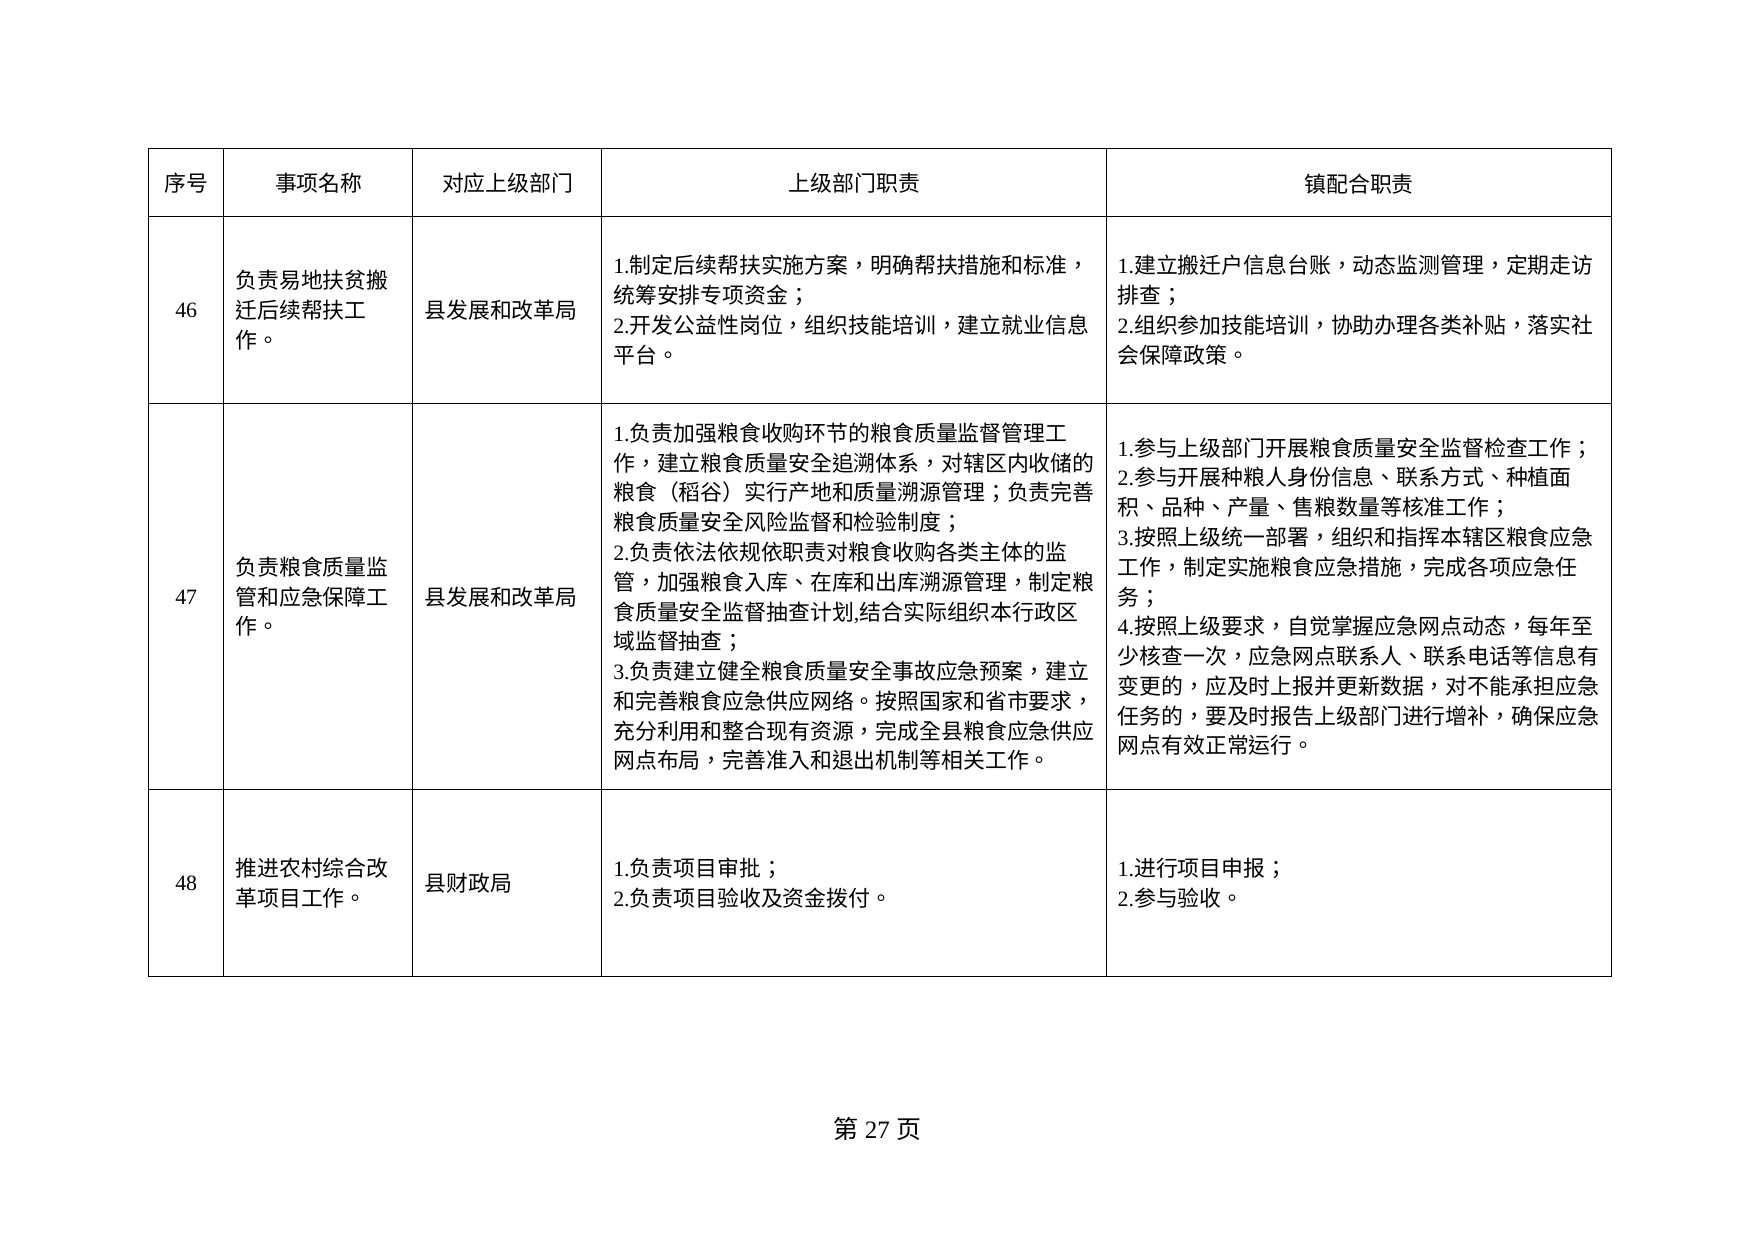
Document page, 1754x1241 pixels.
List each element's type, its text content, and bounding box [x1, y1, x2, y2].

table_cell 1.参与上级部门开展粮食质量安全监督检查工作； 2.参与开展种粮人身份信息、联系方式、种植面积、品种、产量、售粮数量等核准工作； 3.按照上级统一部署，组织和指挥本辖区粮食应急工作，制定实施粮食应急措施，完成各项应急任务； 4.按照上级要求，自觉掌握应急网点动态，每年至少核查一次，应急网点联系人、联系电话等信息有变更的，应及时上报并更新数据，对不能承担应急任务的，要及时报告上级部门进行增补，确保应急网点有效正常运行。 [1107, 404, 1611, 789]
table_cell 1.进行项目申报； 2.参与验收。 [1107, 790, 1611, 976]
table_cell 负责粮食质量监管和应急保障工作。 [224, 404, 412, 789]
table_cell 1.负责项目审批； 2.负责项目验收及资金拨付。 [602, 790, 1106, 976]
table_cell 1.建立搬迁户信息台账，动态监测管理，定期走访排查； 2.组织参加技能培训，协助办理各类补贴，落实社会保障政策。 [1107, 217, 1611, 403]
table_cell 1.制定后续帮扶实施方案，明确帮扶措施和标准，统筹安排专项资金； 2.开发公益性岗位，组织技能培训，建立就业信息平台。 [602, 217, 1106, 403]
table_cell 48 [149, 790, 223, 976]
table_cell 推进农村综合改革项目工作。 [224, 790, 412, 976]
table_cell 县发展和改革局 [413, 404, 601, 789]
table_cell 47 [149, 404, 223, 789]
table_header 镇配合职责 [1107, 149, 1611, 216]
table_header 上级部门职责 [602, 149, 1106, 216]
table_cell 46 [149, 217, 223, 403]
table_cell 县财政局 [413, 790, 601, 976]
table_cell 县发展和改革局 [413, 217, 601, 403]
table_cell 负责易地扶贫搬迁后续帮扶工作。 [224, 217, 412, 403]
table_header 事项名称 [224, 149, 412, 216]
table_header 对应上级部门 [413, 149, 601, 216]
table_header 序号 [149, 149, 223, 216]
table_cell 1.负责加强粮食收购环节的粮食质量监督管理工作，建立粮食质量安全追溯体系，对辖区内收储的粮食（稻谷）实行产地和质量溯源管理；负责完善粮食质量安全风险监督和检验制度； 2.负责依法依规依职责对粮食收购各类主体的监管，加强粮食入库、在库和出库溯源管理，制定粮食质量安全监督抽查计划,结合实际组织本行政区域监督抽查； 3.负责建立健全粮食质量安全事故应急预案，建立和完善粮食应急供应网络。按照国家和省市要求，充分利用和整合现有资源，完成全县粮食应急供应网点布局，完善准入和退出机制等相关工作。 [602, 404, 1106, 789]
